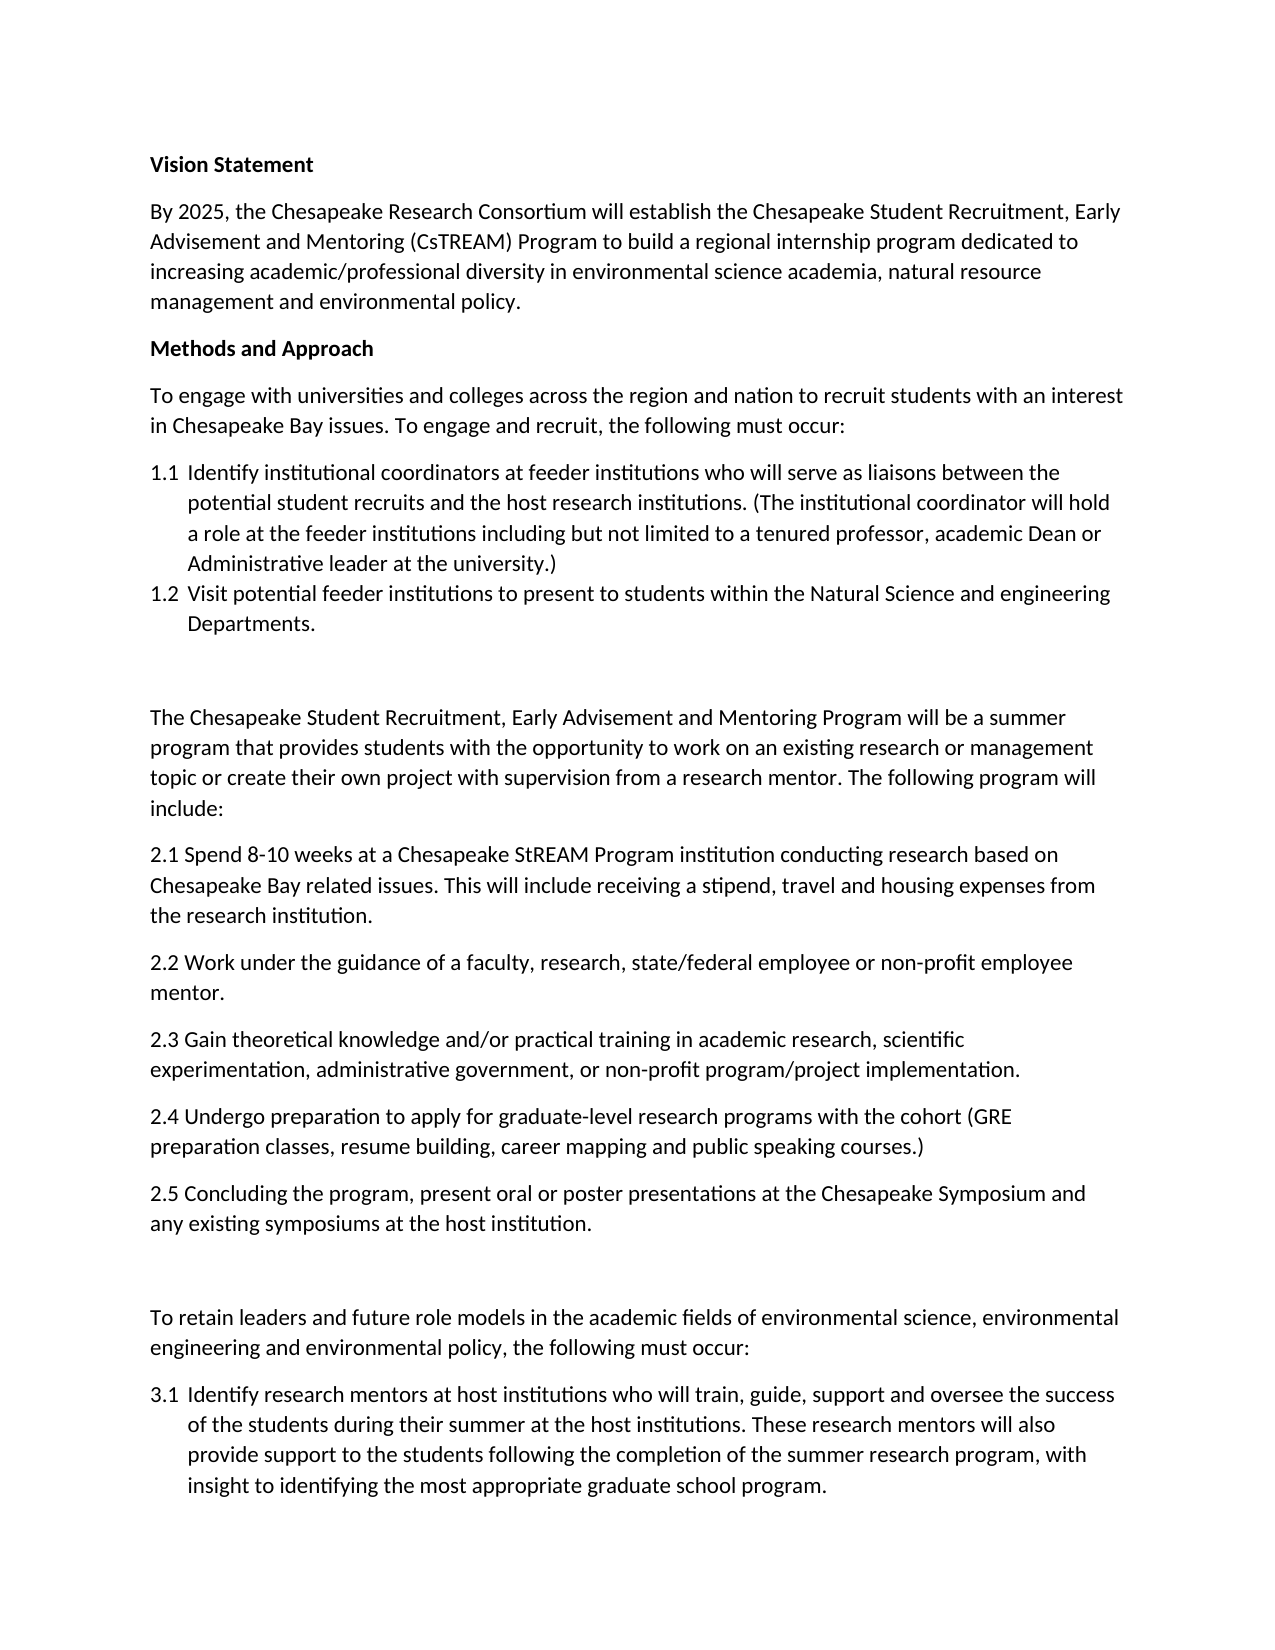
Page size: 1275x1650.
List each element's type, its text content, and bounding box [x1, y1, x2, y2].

text 2.5 Concluding the program, present oral or poster presentations at the Chesapeake Symposium and any existing symposiums at the host institution. [150, 1179, 1125, 1237]
text Methods and Approach [150, 334, 1125, 362]
text 2.2 Work under the guidance of a faculty, research, state/federal employee or non-profit employee mentor. [150, 948, 1125, 1006]
text 2.1 Spend 8-10 weeks at a Chesapeake StREAM Program institution conducting research based on Chesapeake Bay related issues. This will include receiving a stipend, travel and housing expenses from the research institution. [150, 841, 1125, 929]
text By 2025, the Chesapeake Research Consortium will establish the Chesapeake Student Recruitment, Early Advisement and Mentoring (CsTREAM) Program to build a regional internship program dedicated to increasing academic/professional diversity in environmental science academia, natural resource management and environmental policy. [150, 197, 1125, 316]
list Identify research mentors at host institutions who will train, guide, support and oversee the success of the students during their summer at the host institutions. These research mentors will also provide support to the students following the completion of the summer research program, with insight to identifying the most appropriate graduate school program. [150, 1380, 1125, 1499]
text 2.4 Undergo preparation to apply for graduate-level research programs with the cohort (GRE preparation classes, resume building, career mapping and public speaking courses.) [150, 1102, 1125, 1160]
list Visit potential feeder institutions to present to students within the Natural Science and engineering Departments. [150, 579, 1125, 637]
text To engage with universities and colleges across the region and nation to recruit students with an interest in Chesapeake Bay issues. To engage and recruit, the following must occur: [150, 381, 1125, 439]
text 2.3 Gain theoretical knowledge and/or practical training in academic research, scientific experimentation, administrative government, or non-profit program/project implementation. [150, 1025, 1125, 1083]
text Vision Statement [150, 150, 1125, 178]
list Identify institutional coordinators at feeder institutions who will serve as liaisons between the potential student recruits and the host research institutions. (The institutional coordinator will hold a role at the feeder institutions including but not limited to a tenured professor, academic Dean or Administrative leader at the university.) [150, 458, 1125, 577]
text The Chesapeake Student Recruitment, Early Advisement and Mentoring Program will be a summer program that provides students with the opportunity to work on an existing research or management topic or create their own project with supervision from a research mentor. The following program will include: [150, 703, 1125, 822]
text To retain leaders and future role models in the academic fields of environmental science, environmental engineering and environmental policy, the following must occur: [150, 1303, 1125, 1361]
